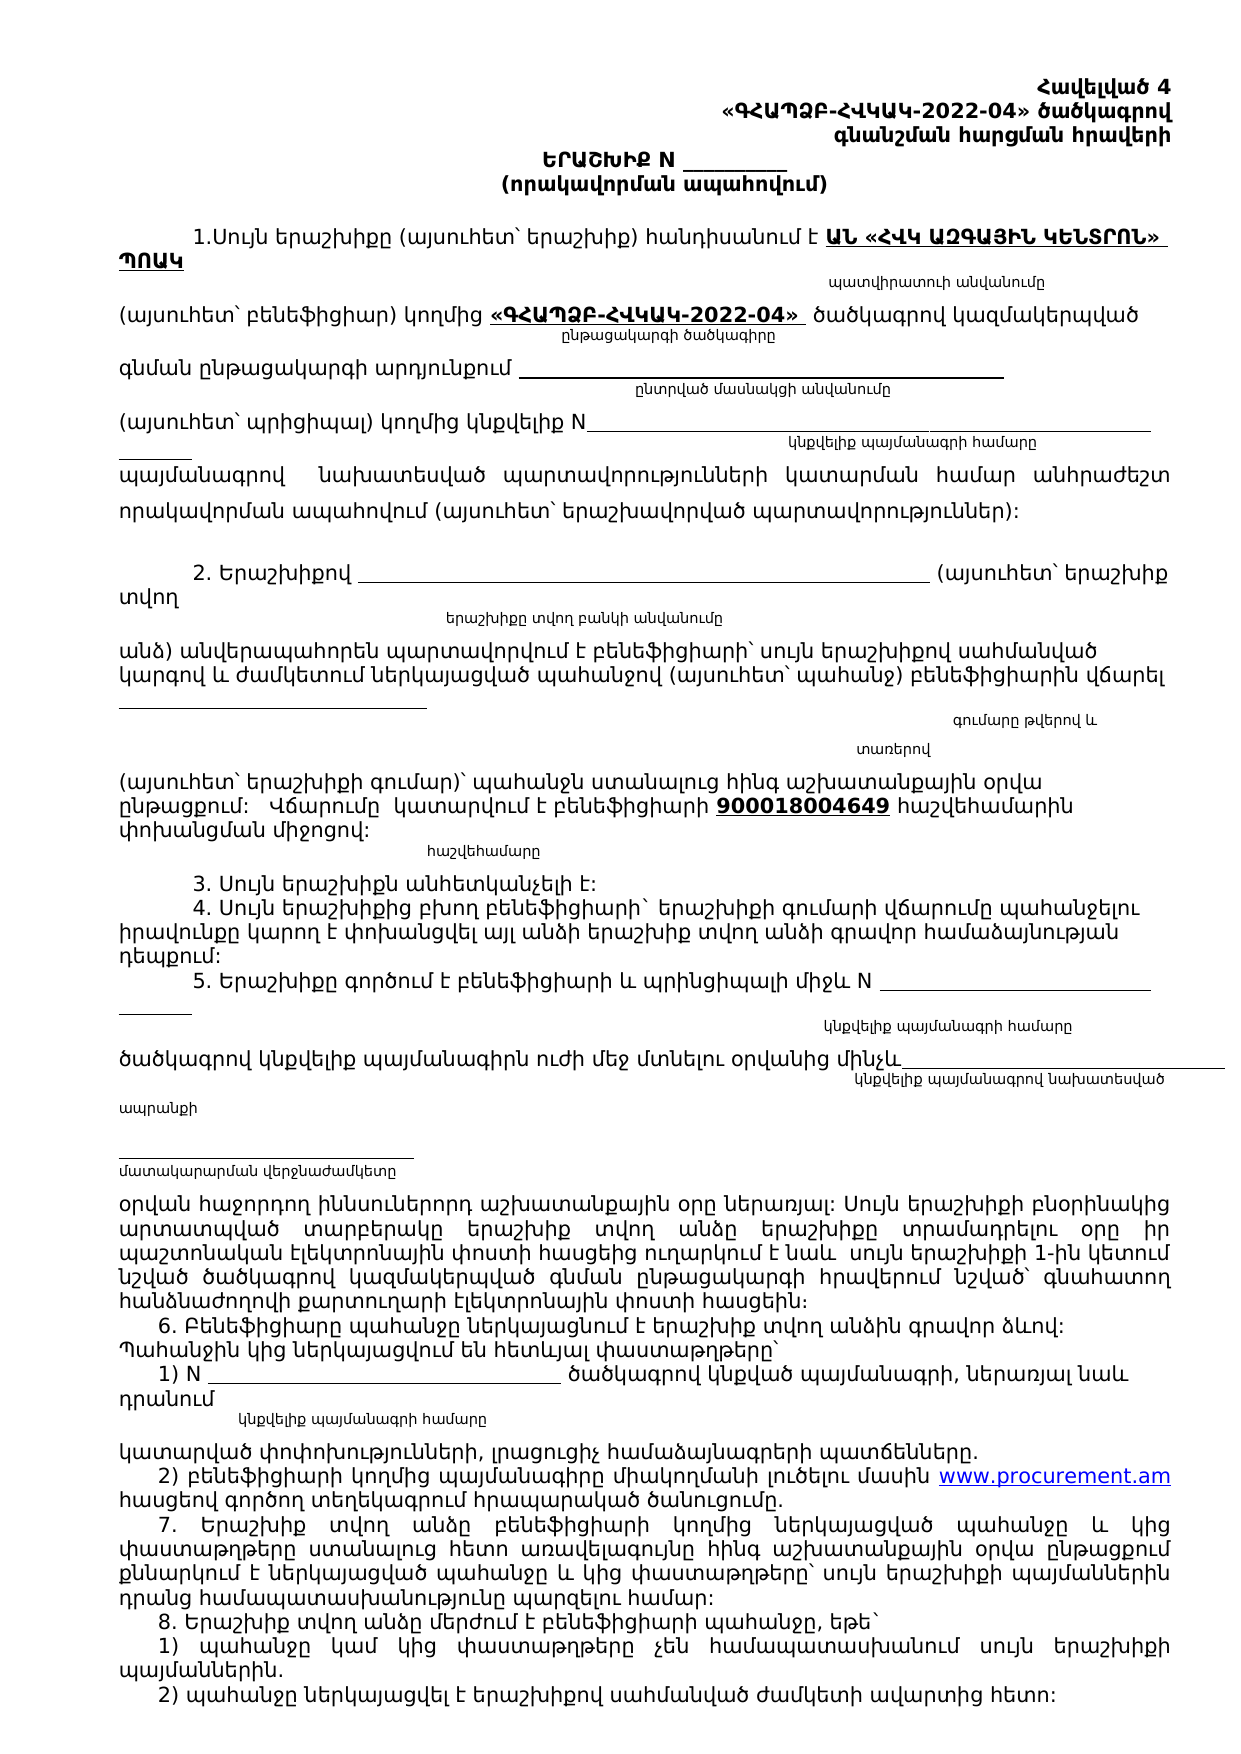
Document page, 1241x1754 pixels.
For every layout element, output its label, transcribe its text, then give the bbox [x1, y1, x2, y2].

text պայմանագրով նախատեսված պարտավորությունների կատարման համար անհրաժեշտ որակավորման ապահովում (այսուհետ՝ երաշխավորված պարտավորություններ): [118, 463, 1171, 524]
text ընտրված մասնակցի անվանումը [118, 381, 1171, 410]
text հաշվեհամարը [192, 843, 1171, 872]
text կնքվելիք պայմանագրի համարը [635, 1017, 1171, 1047]
text 3. Սույն երաշխիքն անհետկանչելի է: [118, 872, 1171, 896]
text «ԳՀԱՊՁԲ-ՀՎԿԱԿ-2022-04» ծածկագրով [118, 99, 1171, 123]
list ծածկագրով կնքվելիք պայմանագիրն ուժի մեջ մտնելու օրվանից մինչև [118, 1047, 1171, 1071]
text (այսուհետ՝ պրիցիպալ) կողմից կնքվելիք N կնքվելիք պայմանագրի համարը [118, 410, 1171, 463]
text (որակավորման ապահովում) [118, 172, 1171, 196]
list օրվան հաջորդող իննսուներորդ աշխատանքային օրը ներառյալ: Սույն երաշխիքի բնօրինակից արտատպված տարբերակը երաշխիք տվող անձը երաշխիքը տրամադրելու օրը իր պաշտոնական էլեկտրոնային փոստի հասցեից ուղարկում է նաև սույն երաշխիքի 1-ին կետում նշված ծածկագրով կազմակերպված գնման ընթացակարգի հրավերում նշված՝ գնահատող հանձնաժողովի քարտուղարի էլեկտրոնային փոստի հասցեին։ [118, 1192, 1171, 1314]
text ԵՐԱՇԽԻՔ N __________ [118, 148, 1171, 172]
text գնման ընթացակարգի արդյունքում [118, 356, 1171, 381]
text 1.Սույն երաշխիքը (այսուհետ՝ երաշխիք) հանդիսանում է ԱՆ «ՀՎԿ ԱԶԳԱՅԻՆ ԿԵՆՏՐՈՆ» ՊՈԱԿ [118, 225, 1171, 274]
text կնքվելիք պայմանագրի համարը [118, 1411, 1171, 1440]
text 8. Երաշխիք տվող անձը մերժում է բենեֆիցիարի պահանջը, եթե` [118, 1610, 1171, 1634]
text 5. Երաշխիքը գործում է բենեֆիցիարի և պրինցիպալի միջև N [118, 969, 1171, 1017]
text 4. Սույն երաշխիքից բխող բենեֆիցիարի` երաշխիքի գումարի վճարումը պահանջելու իրավունքը կարող է փոխանցվել այլ անձի երաշխիք տվող անձի գրավոր համաձայնության դեպքում: [118, 896, 1171, 969]
text պատվիրատուի անվանումը [708, 274, 1171, 303]
text 1) պահանջը կամ կից փաստաթղթերը չեն համապատասխանում սույն երաշխիքի պայմաններին. [118, 1634, 1171, 1683]
text 7. Երաշխիք տվող անձը բենեֆիցիարի կողմից ներկայացված պահանջը և կից փաստաթղթերը ստանալուց հետո առավելագույնը հինգ աշխատանքային օրվա ընթացքում քննարկում է ներկայացված պահանջը և կից փաստաթղթերը՝ սույն երաշխիքի պայմաններին դրանց համապատասխանությունը պարզելու համար: [118, 1513, 1171, 1610]
text 1) N ծածկագրով կնքված պայմանագրի, ներառյալ նաև դրանում [118, 1362, 1171, 1411]
text երաշխիքը տվող բանկի անվանումը [118, 609, 1171, 639]
text 2. Երաշխիքով (այսուհետ՝ երաշխիք տվող [118, 561, 1171, 609]
list կնքվելիք պայմանագրով նախատեսված ապրանքի [118, 1071, 1171, 1129]
text Հավելված 4 [118, 75, 1171, 99]
text անձ) անվերապահորեն պարտավորվում է բենեֆիցիարի՝ սույն երաշխիքով սահմանված կարգով և ժամկետում ներկայացված պահանջով (այսուհետ՝ պահանջ) բենեֆիցիարին վճարել [118, 639, 1171, 711]
text 2) պահանջը ներկայացվել է երաշխիքով սահմանված ժամկետի ավարտից հետո: [118, 1683, 1171, 1707]
text կատարված փոփոխությունների, լրացուցիչ համաձայնագրերի պատճենները. [118, 1440, 1171, 1464]
list մատակարարման վերջնաժամկետը [118, 1163, 1171, 1192]
text գումարը թվերով և տառերով [856, 711, 1171, 770]
text գնանշման հարցման հրավերի [118, 123, 1171, 148]
text 2) բենեֆիցիարի կողմից պայմանագիրը միակողմանի լուծելու մասին www.procurement.am հասցեով գործող տեղեկագրում հրապարակած ծանուցումը. [118, 1464, 1171, 1513]
text (այսուհետ՝ երաշխիքի գումար)՝ պահանջն ստանալուց հինգ աշխատանքային օրվա ընթացքում: Վճարումը կատարվում է բենեֆիցիարի 900018004649 հաշվեհամարին փոխանցման միջոցով: [118, 770, 1171, 843]
text 6. Բենեֆիցիարը պահանջը ներկայացնում է երաշխիք տվող անձին գրավոր ձևով: Պահանջին կից ներկայացվում են հետևյալ փաստաթղթերը՝ [118, 1314, 1171, 1362]
text (այսուհետ՝ բենեֆիցիար) կողմից «ԳՀԱՊՁԲ-ՀՎԿԱԿ-2022-04» ծածկագրով կազմակերպված ընթացակարգի ծածկագիրը [118, 303, 1171, 356]
